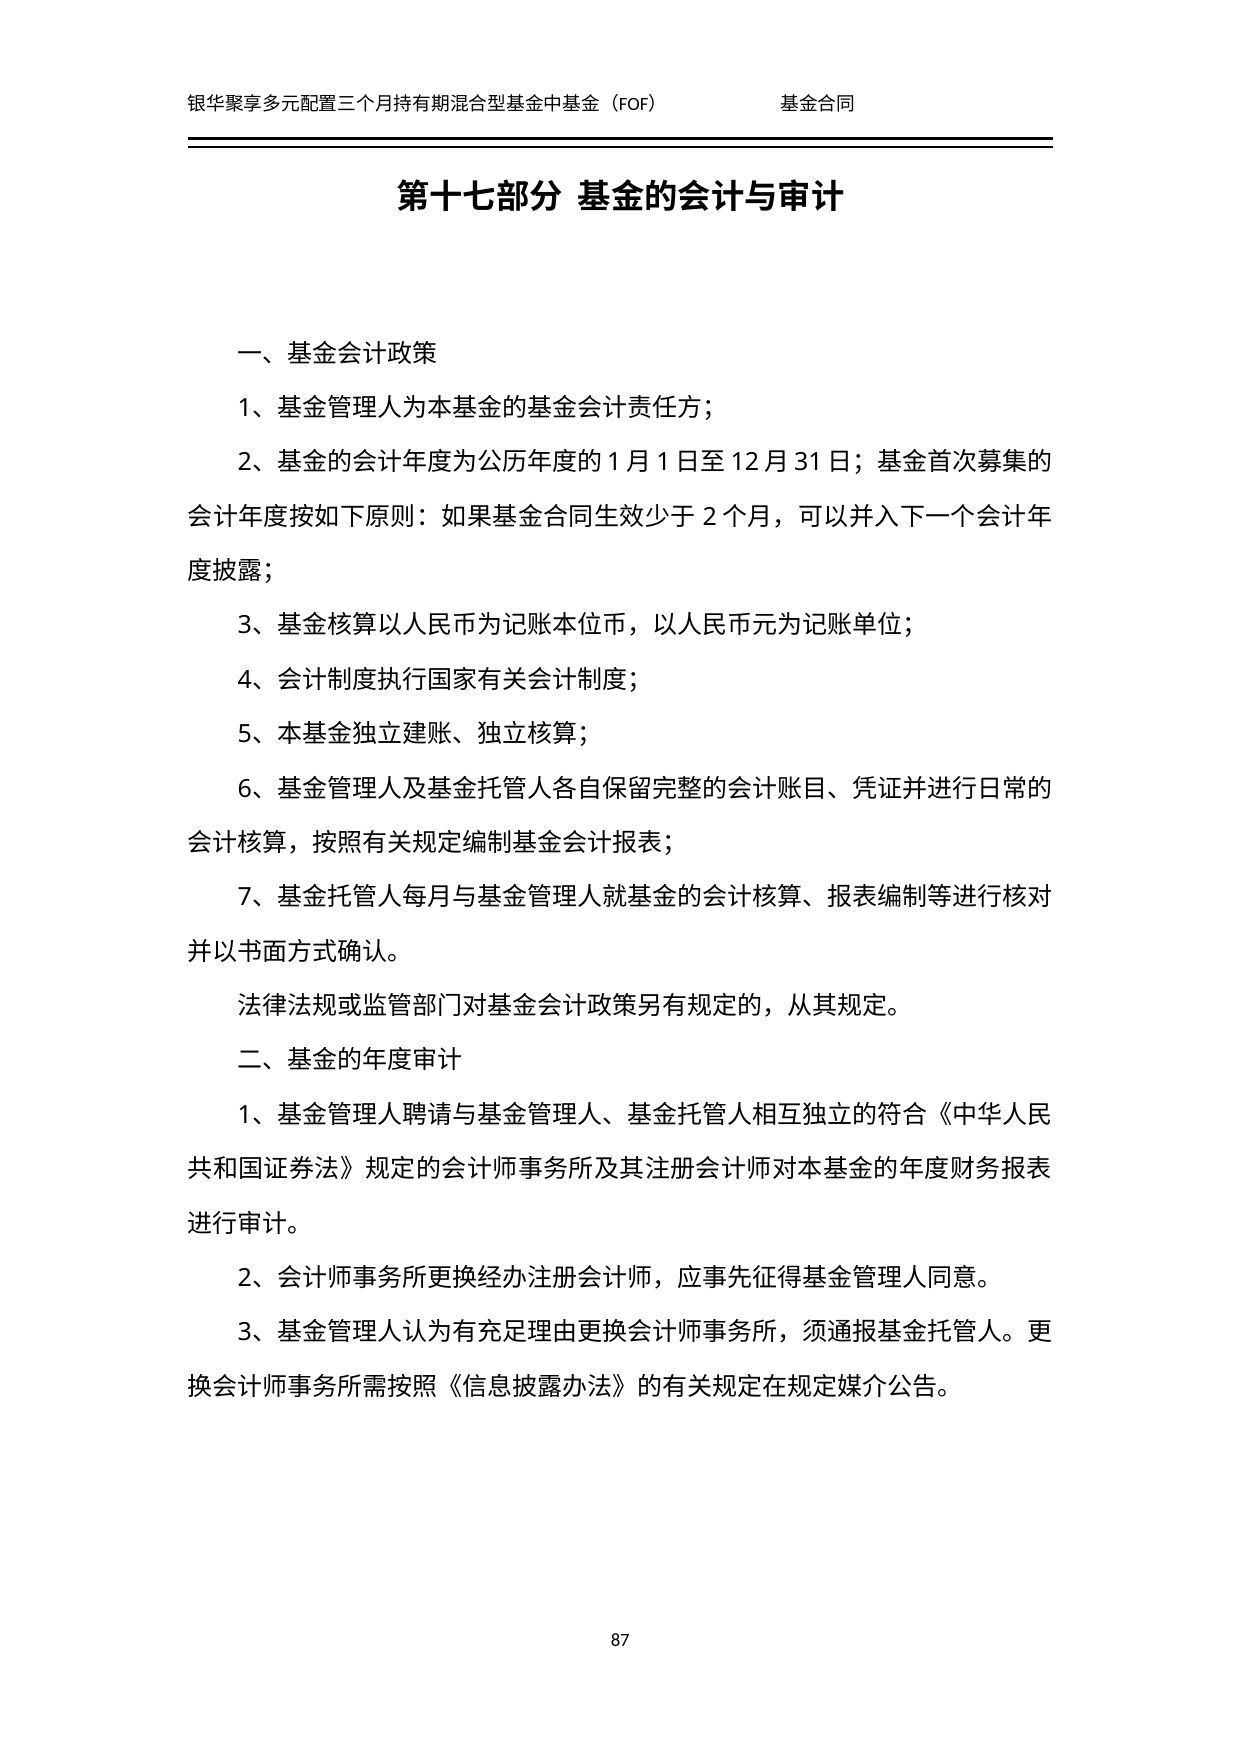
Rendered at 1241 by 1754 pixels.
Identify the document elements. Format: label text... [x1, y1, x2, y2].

text 3、基金核算以人民币为记账本位币，以人民币元为记账单位； [187, 605, 1053, 641]
text 1、基金管理人聘请与基金管理人、基金托管人相互独立的符合《中华人民共和国证券法》规定的会计师事务所及其注册会计师对本基金的年度财务报表进行审计。 [187, 1094, 1053, 1239]
text 3、基金管理人认为有充足理由更换会计师事务所，须通报基金托管人。更换会计师事务所需按照《信息披露办法》的有关规定在规定媒介公告。 [187, 1312, 1053, 1402]
text 法律法规或监管部门对基金会计政策另有规定的，从其规定。 [187, 986, 1053, 1022]
text 1、基金管理人为本基金的基金会计责任方； [187, 387, 1053, 424]
text 2、会计师事务所更换经办注册会计师，应事先征得基金管理人同意。 [187, 1257, 1053, 1294]
text 二、基金的年度审计 [187, 1040, 1053, 1076]
text 6、基金管理人及基金托管人各自保留完整的会计账目、凭证并进行日常的会计核算，按照有关规定编制基金会计报表； [187, 768, 1053, 859]
text 4、会计制度执行国家有关会计制度； [187, 659, 1053, 696]
text 5、本基金独立建账、独立核算； [187, 714, 1053, 750]
text 2、基金的会计年度为公历年度的1月1日至12月31日；基金首次募集的会计年度按如下原则：如果基金合同生效少于2个月，可以并入下一个会计年度披露； [187, 442, 1053, 587]
subtitle 第十七部分 基金的会计与审计 [187, 162, 1053, 227]
text 一、基金会计政策 [187, 333, 1053, 369]
text 7、基金托管人每月与基金管理人就基金的会计核算、报表编制等进行核对并以书面方式确认。 [187, 877, 1053, 967]
